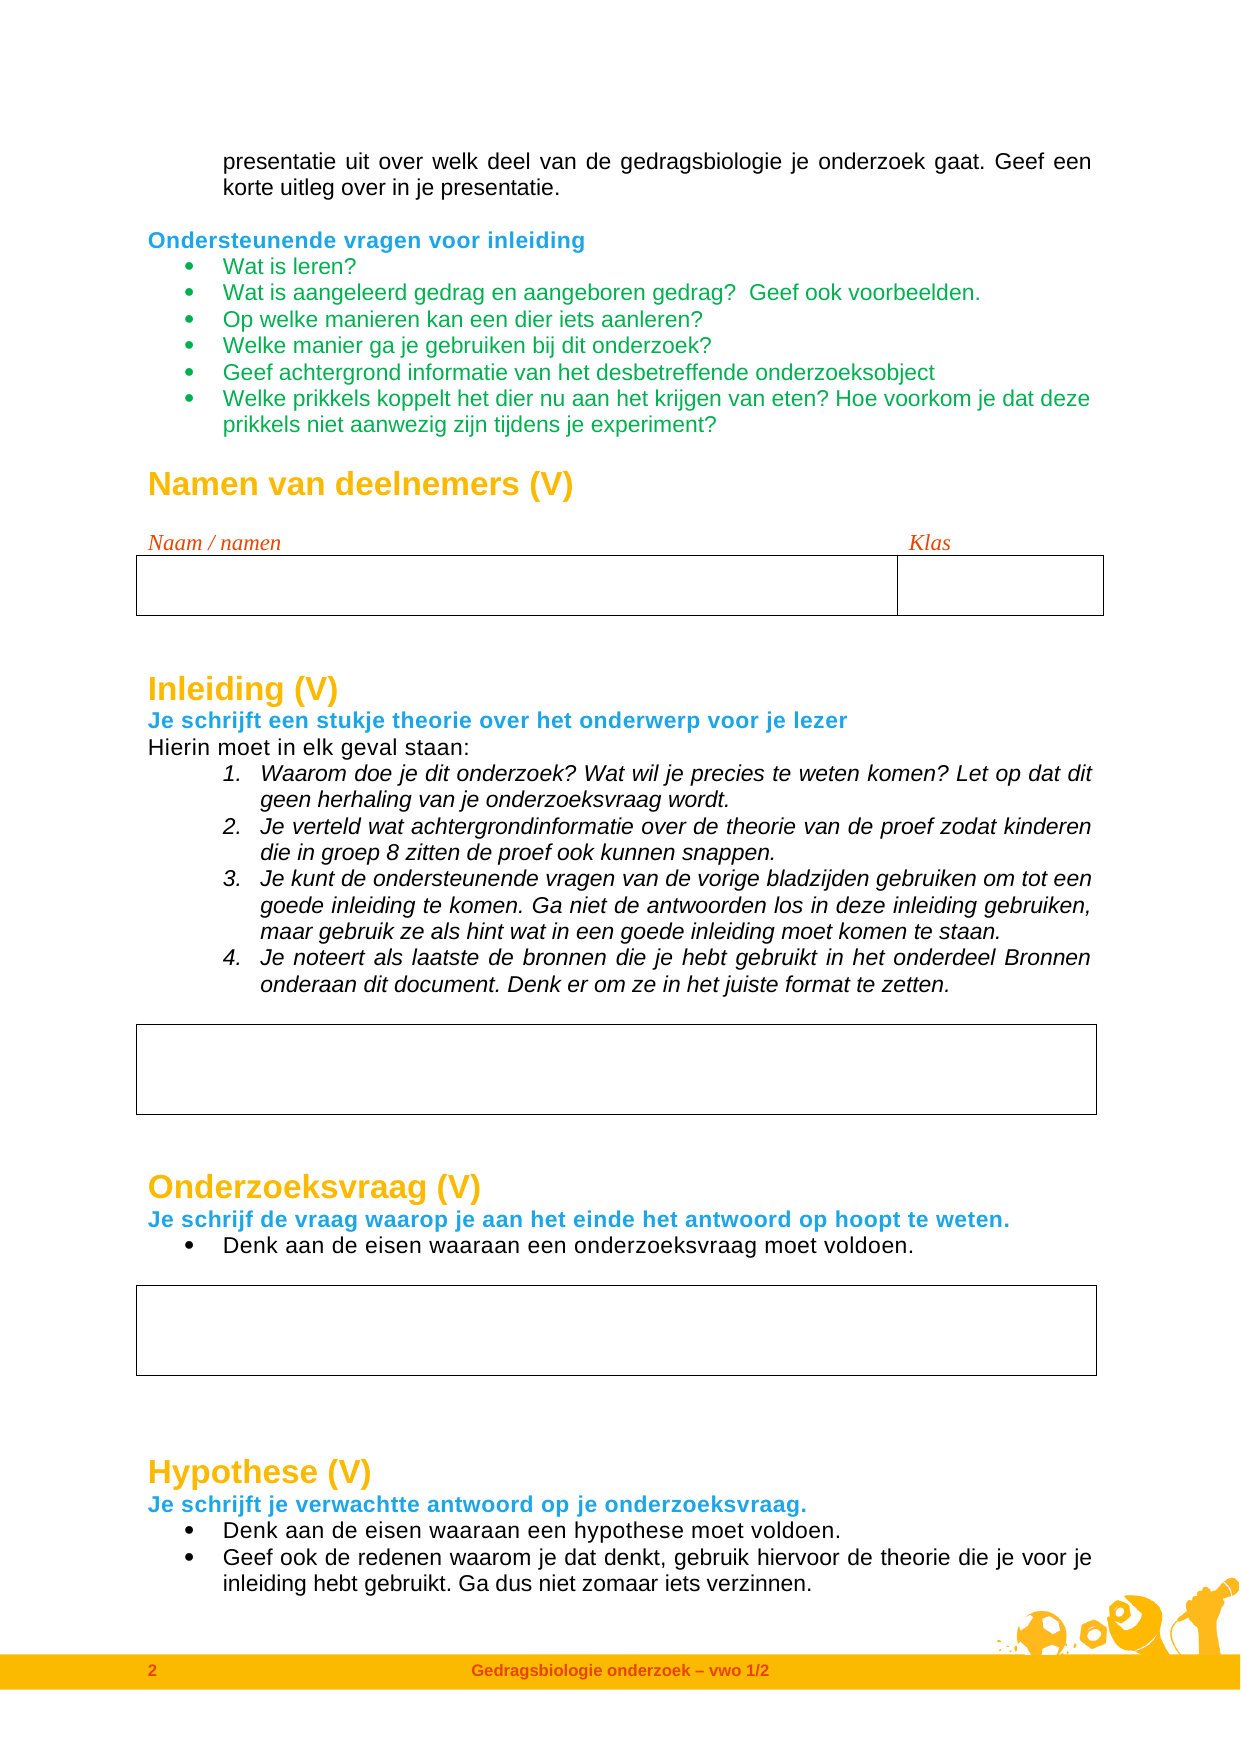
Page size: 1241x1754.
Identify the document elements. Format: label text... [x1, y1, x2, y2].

list Je kunt de ondersteunende vragen van de vorige bladzijden gebruiken om tot een goede inleiding te komen. Ga niet de antwoorden los in deze inleiding gebruiken, maar gebruik ze als hint wat in een goede inleiding moet komen te staan. [223, 865, 1093, 944]
subtitle Hypothese (V) [148, 1453, 1093, 1491]
table_header Klas [898, 529, 1104, 555]
table_header Naam / namen [136, 529, 897, 555]
list Waarom doe je dit onderzoek? Wat wil je precies te weten komen? Let op dat dit geen herhaling van je onderzoeksvraag wordt. [223, 760, 1093, 813]
title Hierin moet in elk geval staan: [148, 733, 1093, 760]
list Je verteld wat achtergrondinformatie over de theorie van de proef zodat kinderen die in groep 8 zitten de proef ook kunnen snappen. [223, 813, 1093, 865]
table_cell [898, 556, 1103, 615]
list Wat is leren? [185, 253, 1093, 279]
subtitle Inleiding (V) [148, 669, 1093, 707]
list Welke manier ga je gebruiken bij dit onderzoek? [185, 332, 1093, 358]
table_cell [137, 556, 897, 615]
table_header [137, 1025, 1096, 1113]
list Geef ook de redenen waarom je dat denkt, gebruik hiervoor de theorie die je voor je inleiding hebt gebruikt. Ga dus niet zomaar iets verzinnen. [185, 1544, 1093, 1596]
list Je noteert als laatste de bronnen die je hebt gebruikt in het onderdeel Bronnen onderaan dit document. Denk er om ze in het juiste format te zetten. [223, 944, 1093, 997]
list Op welke manieren kan een dier iets aanleren? [185, 306, 1093, 332]
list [185, 148, 1093, 200]
subtitle Onderzoeksvraag (V) [148, 1167, 1093, 1206]
list Wat is aangeleerd gedrag en aangeboren gedrag? Geef ook voorbeelden. [185, 279, 1093, 306]
title Je schrijft je verwachtte antwoord op je onderzoeksvraag. [148, 1491, 1093, 1517]
title Je schrijf de vraag waarop je aan het einde het antwoord op hoopt te weten. [148, 1206, 1093, 1232]
list Welke prikkels koppelt het dier nu aan het krijgen van eten? Hoe voorkom je dat deze prikkels niet aanwezig zijn tijdens je experiment? [185, 385, 1093, 437]
title Denk aan de eisen waaraan een onderzoeksvraag moet voldoen. [185, 1232, 1093, 1258]
title Denk aan de eisen waaraan een hypothese moet voldoen. [185, 1517, 1093, 1544]
picture [996, 1577, 1239, 1655]
table_header [137, 1286, 1096, 1375]
title Ondersteunende vragen voor inleiding [148, 227, 1093, 253]
subtitle Namen van deelnemers (V) [148, 464, 1093, 502]
title Je schrijft een stukje theorie over het onderwerp voor je lezer [148, 707, 1093, 733]
list Geef achtergrond informatie van het desbetreffende onderzoeksobject [185, 358, 1093, 385]
